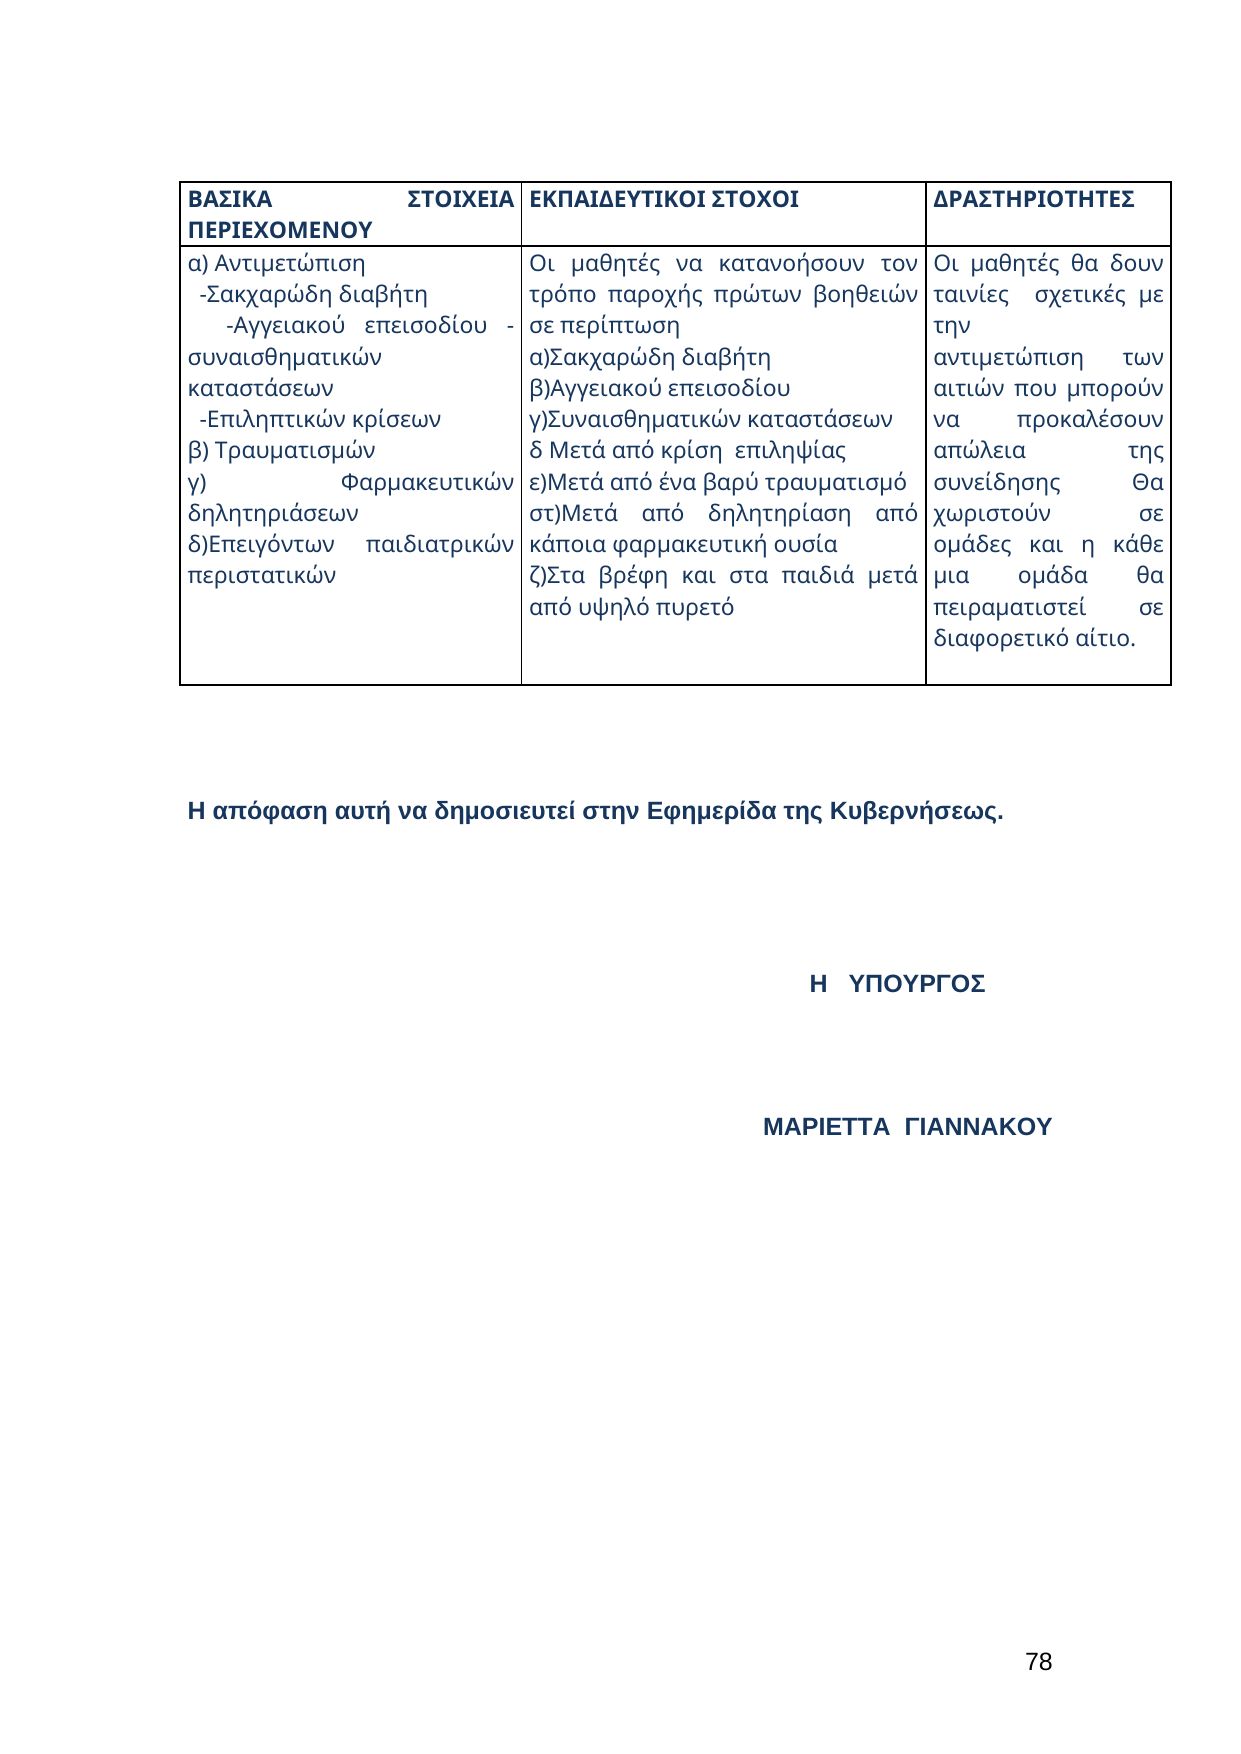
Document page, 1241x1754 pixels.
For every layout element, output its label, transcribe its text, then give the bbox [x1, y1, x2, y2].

table_header ΔΡΑΣΤΗΡΙΟΤΗΤΕΣ [927, 183, 1170, 245]
text Η ΥΠΟΥΡΓΟΣ [637, 969, 1003, 997]
table_header ΒΑΣΙΚΑ ΣΤΟΙΧΕΙΑ ΠΕΡΙΕΧΟΜΕΝΟΥ [181, 183, 521, 245]
table_cell Οι μαθητές να κατανοήσουν τον τρόπο παροχής πρώτων βοηθειών σε περίπτωση α)Σακχαρώδη διαβήτη β)Αγγειακού επεισοδίου γ)Συναισθηματικών καταστάσεων δ Μετά από κρίση επιληψίας ε)Μετά από ένα βαρύ τραυματισμό στ)Μετά από δηλητηρίαση από κάποια φαρμακευτική ουσία ζ)Στα βρέφη και στα παιδιά μετά από υψηλό πυρετό [522, 247, 925, 684]
table_cell Οι μαθητές θα δουν ταινίες σχετικές με την αντιμετώπιση των αιτιών που μπορούν να προκαλέσουν απώλεια της συνείδησης Θα χωριστούν σε ομάδες και η κάθε μια ομάδα θα πειραματιστεί σε διαφορετικό αίτιο. [927, 247, 1170, 684]
table_header ΕΚΠΑΙΔΕΥΤΙΚΟΙ ΣΤΟΧΟΙ [522, 183, 925, 245]
text Η απόφαση αυτή να δημοσιευτεί στην Εφημερίδα της Κυβερνήσεως. [187, 796, 1053, 825]
text ΜΑΡΙΕΤΤΑ ΓΙΑΝΝΑΚΟΥ [187, 1112, 1053, 1141]
table_cell α) Αντιμετώπιση -Σακχαρώδη διαβήτη -Αγγειακού επεισοδίου -συναισθηματικών καταστάσεων -Επιληπτικών κρίσεων β) Τραυματισμών γ) Φαρμακευτικών δηλητηριάσεων δ)Επειγόντων παιδιατρικών περιστατικών [181, 247, 521, 684]
